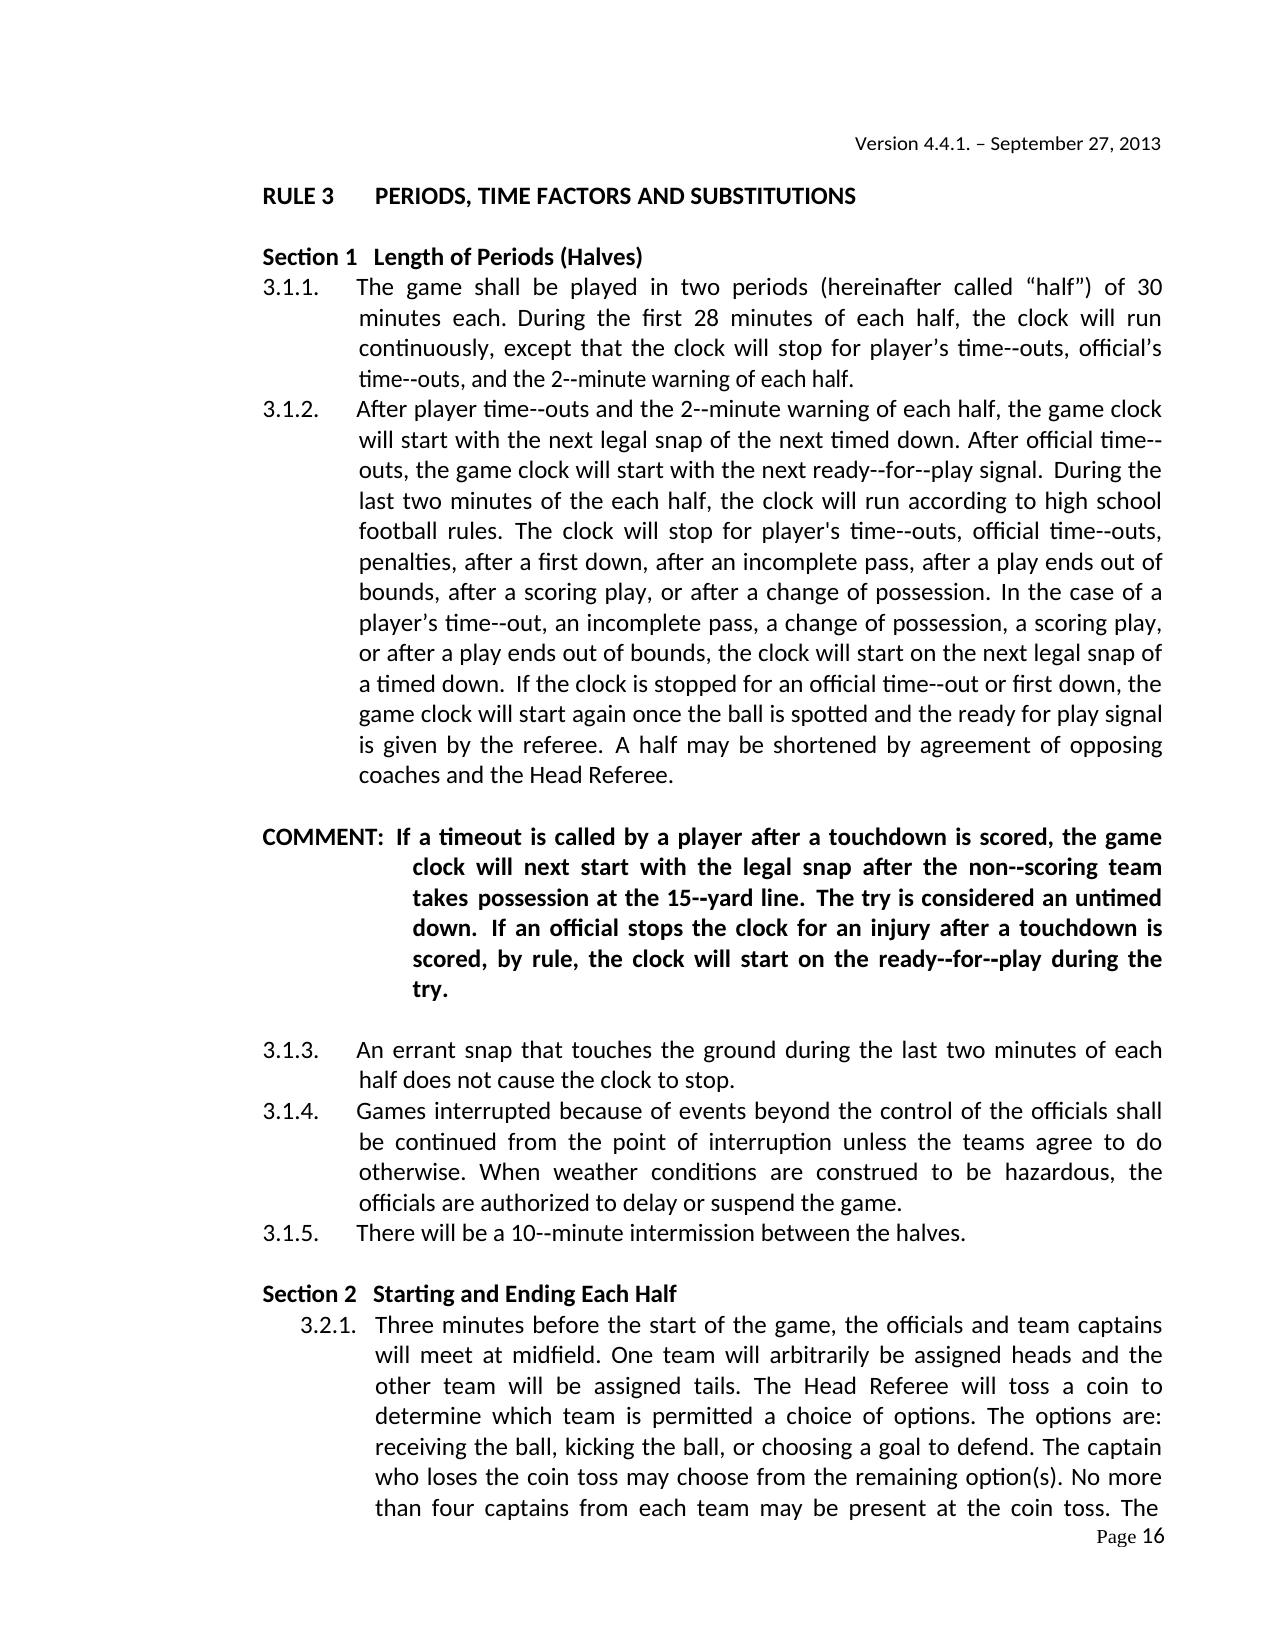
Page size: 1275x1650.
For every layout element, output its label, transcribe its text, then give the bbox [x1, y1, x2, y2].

subtitle COMMENT: If a timeout is called by a player after a touchdown is scored, the game clock will next start with the legal snap after the non-­‐scoring team takes possession at the 15-­‐yard line. The try is considered an untimed down. If an official stops the clock for an injury after a touchdown is scored, by rule, the clock will start on the ready-­‐for-­‐play during the try. [262, 821, 1163, 1004]
list Three minutes before the start of the game, the officials and team captains will meet at midfield. One team will arbitrarily be assigned heads and the other team will be assigned tails. The Head Referee will toss a coin to determine which team is permitted a choice of options. The options are: receiving the ball, kicking the ball, or choosing a goal to defend. The captain who loses the coin toss may choose from the remaining option(s). No more than four captains from each team may be present at the coin toss. The [300, 1309, 1163, 1522]
list An errant snap that touches the ground during the last two minutes of each half does not cause the clock to stop. [262, 1034, 1163, 1095]
list The game shall be played in two periods (hereinafter called “half”) of 30 minutes each. During the first 28 minutes of each half, the clock will run continuously, except that the clock will stop for player’s time-­‐outs, official’s time-­‐outs, and the 2-­‐minute warning of each half. [262, 271, 1163, 393]
subtitle RULE 3 PERIODS, TIME FACTORS AND SUBSTITUTIONS [262, 180, 1175, 210]
list After player time-­‐outs and the 2-­‐minute warning of each half, the game clock will start with the next legal snap of the next timed down. After official time-­‐ outs, the game clock will start with the next ready-­‐for-­‐play signal. During the last two minutes of the each half, the clock will run according to high school football rules. The clock will stop for player's time-­‐outs, official time-­‐outs, penalties, after a first down, after an incomplete pass, after a play ends out of bounds, after a scoring play, or after a change of possession. In the case of a player’s time-­‐out, an incomplete pass, a change of possession, a scoring play, or after a play ends out of bounds, the clock will start on the next legal snap of a timed down. If the clock is stopped for an official time-­‐out or first down, the game clock will start again once the ball is spotted and the ready for play signal is given by the referee. A half may be shortened by agreement of opposing coaches and the Head Referee. [262, 393, 1163, 790]
subtitle Section 1 Length of Periods (Halves) [262, 241, 880, 271]
list There will be a 10-­‐minute intermission between the halves. [262, 1217, 1175, 1248]
subtitle Section 2 Starting and Ending Each Half [262, 1278, 880, 1309]
list Games interrupted because of events beyond the control of the officials shall be continued from the point of interruption unless the teams agree to do otherwise. When weather conditions are construed to be hazardous, the officials are authorized to delay or suspend the game. [262, 1095, 1163, 1217]
